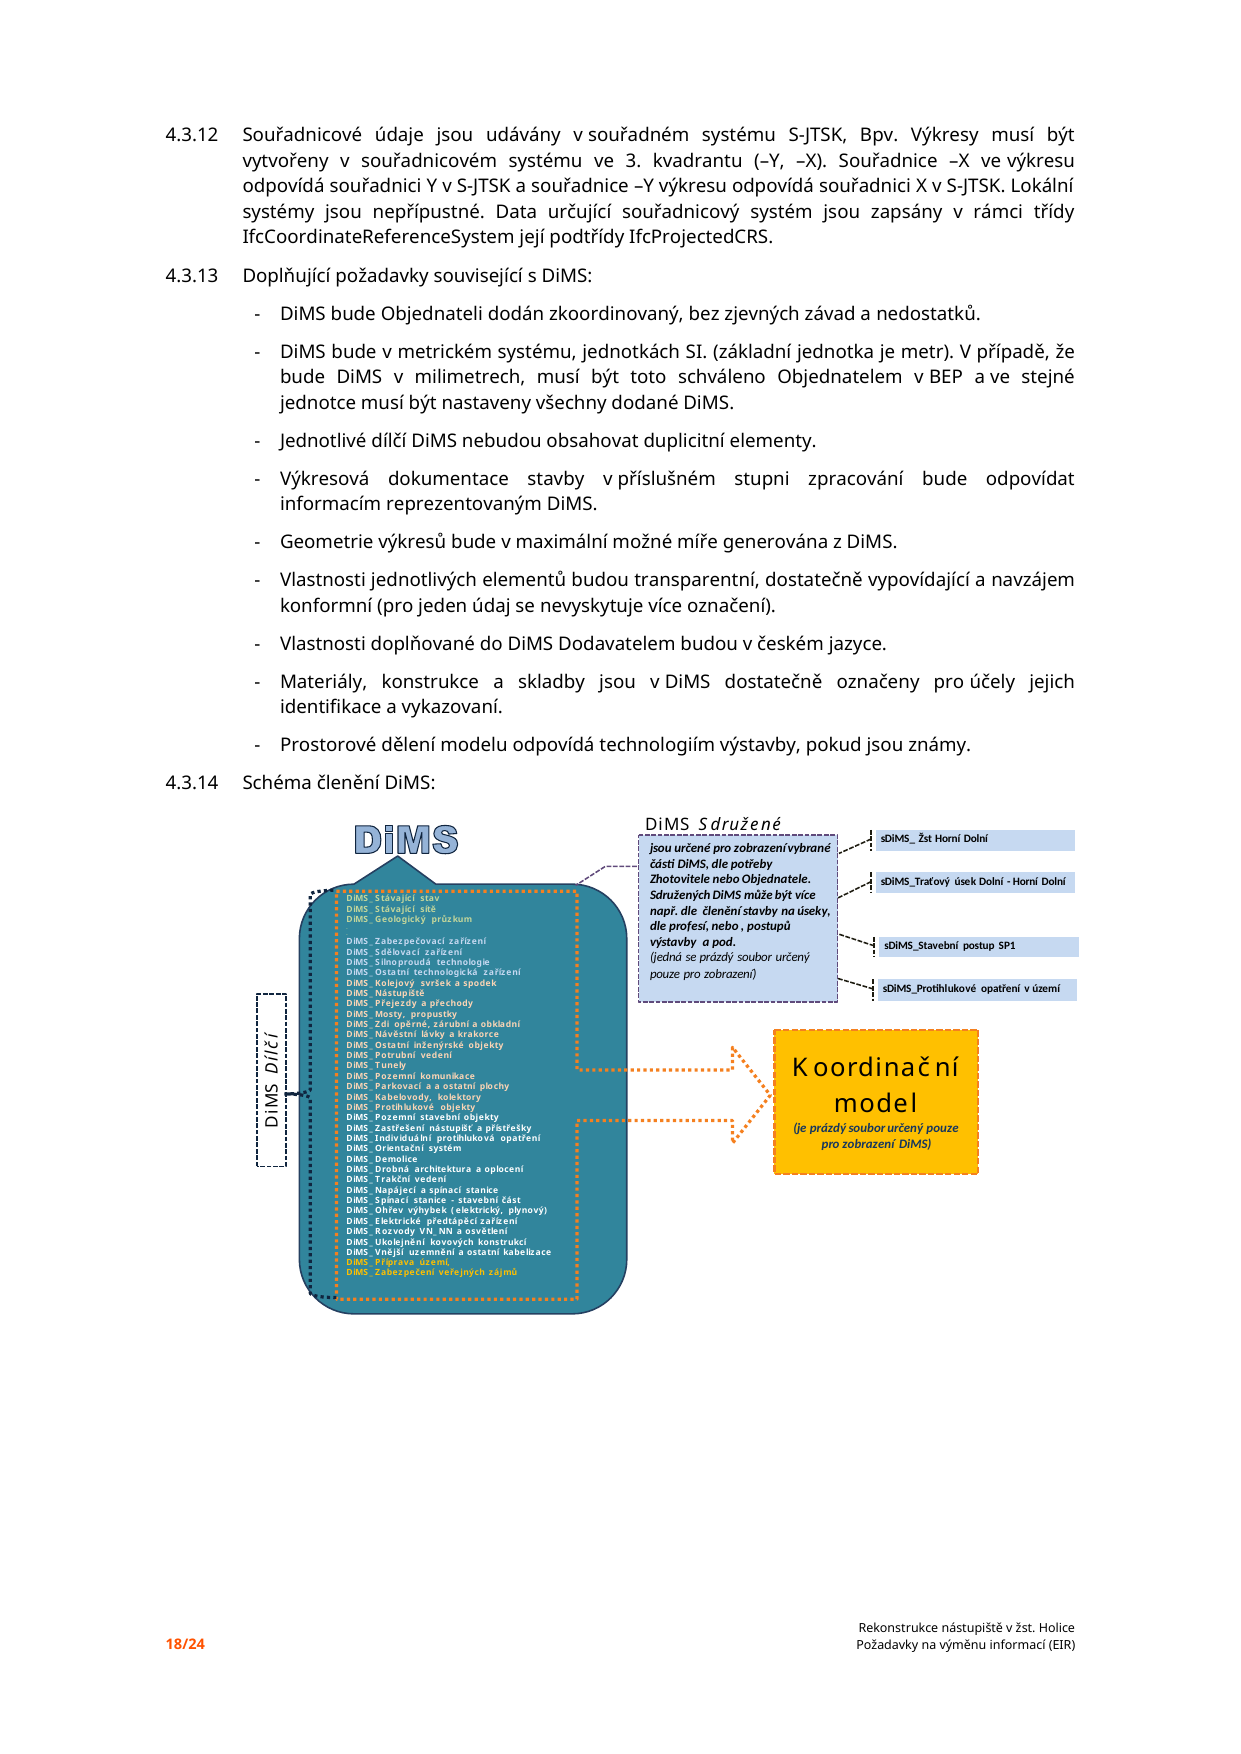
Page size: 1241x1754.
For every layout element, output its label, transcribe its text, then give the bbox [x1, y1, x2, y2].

list Vlastnosti doplňované do DiMS Dodavatelem budou v českém jazyce. [254, 630, 1075, 656]
list Materiály, konstrukce a skladby jsou v DiMS dostatečně označeny pro účely jejich identifikace a vykazovaní. [254, 668, 1075, 719]
list Vlastnosti jednotlivých elementů budou transparentní, dostatečně vypovídající a navzájem konformní (pro jeden údaj se nevyskytuje více označení). [254, 567, 1075, 618]
list Jednotlivé dílčí DiMS nebudou obsahovat duplicitní elementy. [254, 427, 1075, 452]
list DiMS bude v metrickém systému, jednotkách SI. (základní jednotka je metr). V případě, že bude DiMS v milimetrech, musí být toto schváleno Objednatelem v BEP a ve stejné jednotce musí být nastaveny všechny dodané DiMS. [254, 338, 1075, 414]
list Výkresová dokumentace stavby v příslušném stupni zpracování bude odpovídat informacím reprezentovaným DiMS. [254, 465, 1075, 516]
text Souřadnicové údaje jsou udávány v souřadném systému S-JTSK, Bpv. Výkresy musí být vytvořeny v souřadnicovém systému ve 3. kvadrantu (–Y, –X). Souřadnice –X ve výkresu odpovídá souřadnici Y v S-JTSK a souřadnice –Y výkresu odpovídá souřadnici X v S-JTSK. Lokální systémy jsou nepřípustné. Data určující souřadnicový systém jsou zapsány v rámci třídy IfcCoordinateReferenceSystem její podtřídy IfcProjectedCRS. [165, 122, 1075, 249]
list Geometrie výkresů bude v maximální možné míře generována z DiMS. [254, 528, 1075, 554]
list DiMS bude Objednateli dodán zkoordinovaný, bez zjevných závad a nedostatků. [254, 300, 1075, 325]
text Doplňující požadavky související s DiMS: [165, 262, 1075, 287]
text Schéma členění DiMS: [165, 770, 1075, 795]
list Prostorové dělení modelu odpovídá technologiím výstavby, pokud jsou známy. [254, 732, 1075, 757]
